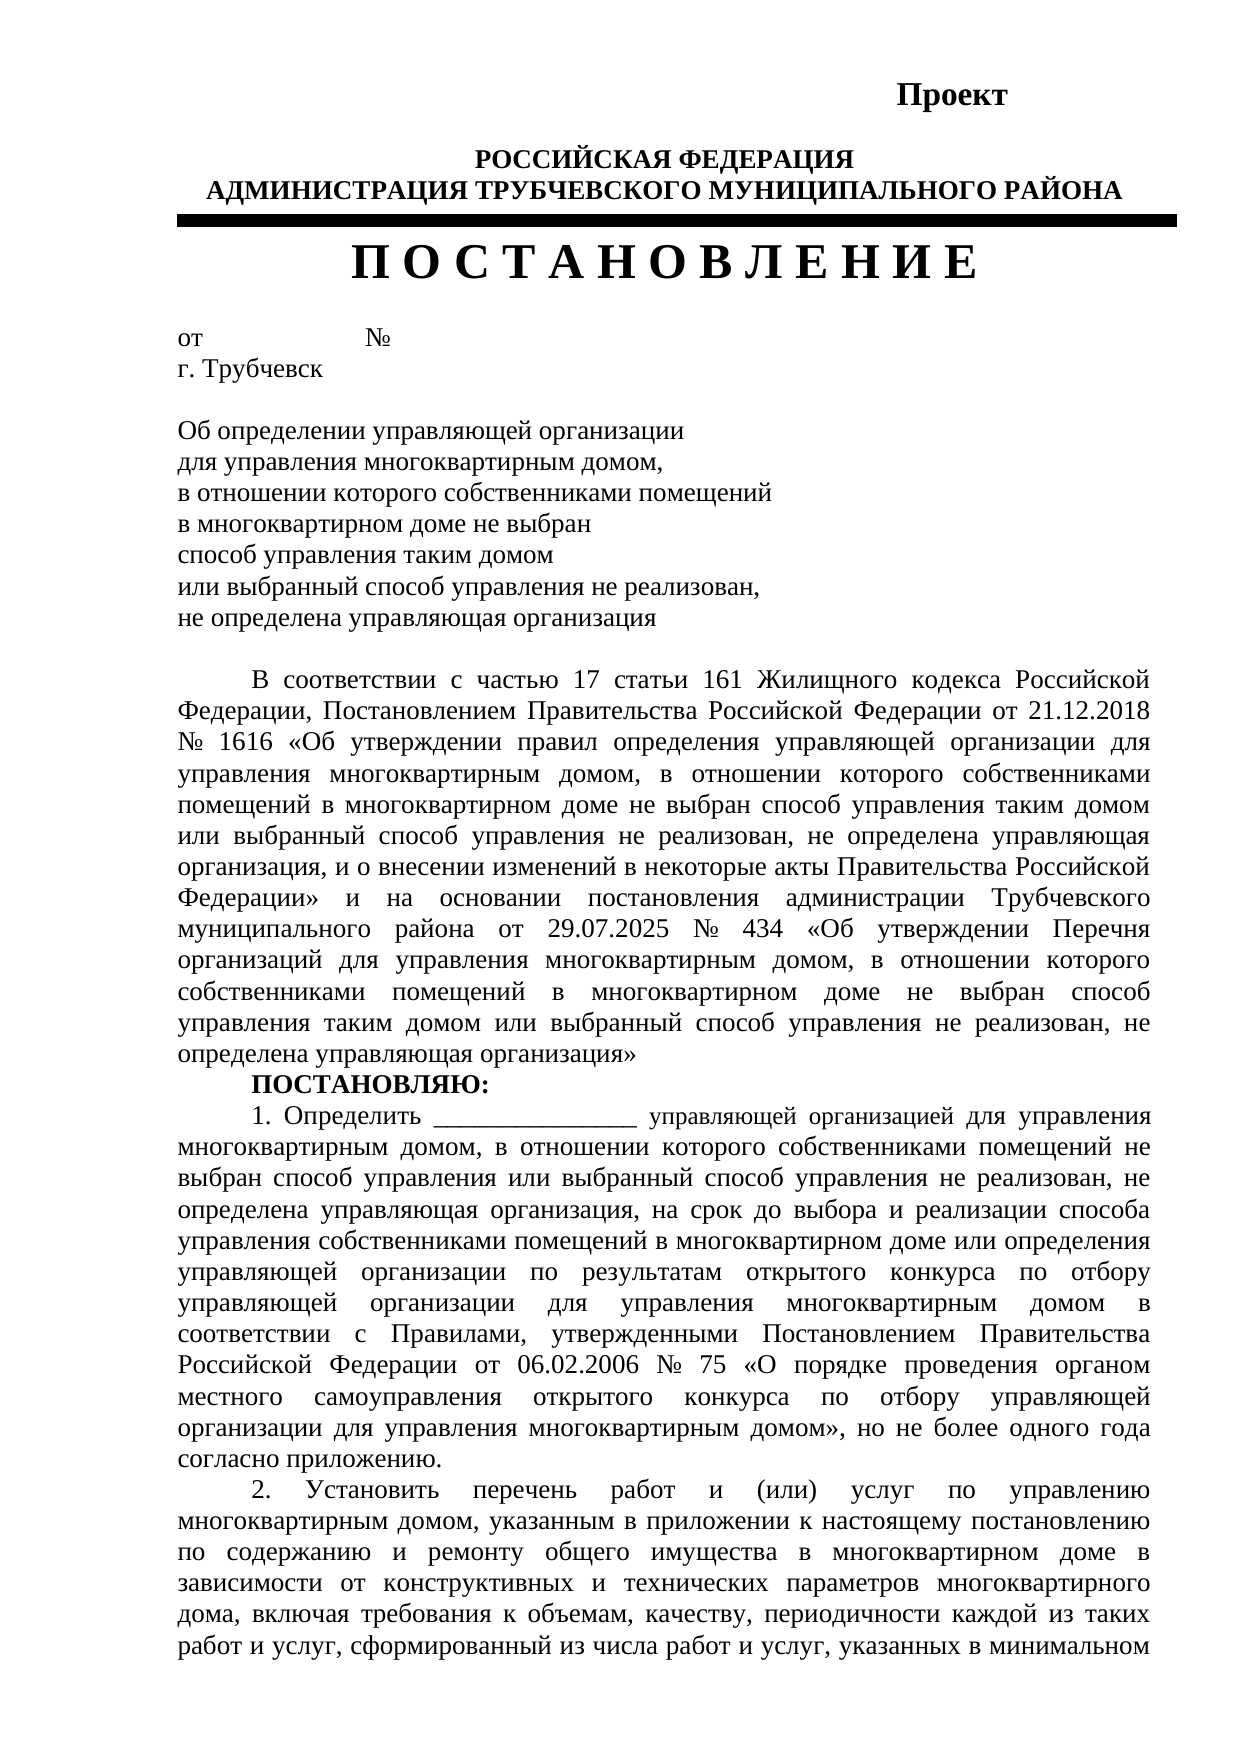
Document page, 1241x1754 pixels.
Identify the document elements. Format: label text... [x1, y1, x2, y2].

text от № [177, 321, 1152, 352]
text г. Трубчевск [177, 352, 1152, 383]
text В соответствии с частью 17 статьи 161 Жилищного кодекса Российской Федерации, Постановлением Правительства Российской Федерации от 21.12.2018 № 1616 «Об утверждении правил определения управляющей организации для управления многоквартирным домом, в отношении которого собственниками помещений в многоквартирном доме не выбран способ управления таким домом или выбранный способ управления не реализован, не определена управляющая организация, и о внесении изменений в некоторые акты Правительства Российской Федерации» и на основании постановления администрации Трубчевского муниципального района от 29.07.2025 № 434 «Об утверждении Перечня организаций для управления многоквартирным домом, в отношении которого собственниками помещений в многоквартирном доме не выбран способ управления таким домом или выбранный способ управления не реализован, не определена управляющая организация» [177, 663, 1152, 1068]
text Проект [177, 74, 1152, 112]
text не определена управляющая организация [177, 601, 1152, 632]
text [177, 1473, 1152, 1660]
text в многоквартирном доме не выбран [177, 507, 1152, 539]
text Об определении управляющей организации [177, 414, 1152, 445]
text РОССИЙСКАЯ ФЕДЕРАЦИЯ [177, 143, 1152, 174]
text или выбранный способ управления не реализован, [177, 570, 1152, 601]
text П О С Т А Н О В Л Е Н И Е [177, 232, 1152, 289]
text для управления многоквартирным домом, [177, 445, 1152, 476]
text АДМИНИСТРАЦИЯ ТРУБЧЕВСКОГО МУНИЦИПАЛЬНОГО РАЙОНА [177, 174, 1152, 206]
text в отношении которого собственниками помещений [177, 476, 1152, 507]
text ПОСТАНОВЛЯЮ: [177, 1068, 1152, 1099]
text способ управления таким домом [177, 539, 1152, 570]
text 1. Определить _______________ управляющей организацией для управления многоквартирным домом, в отношении которого собственниками помещений не выбран способ управления или выбранный способ управления не реализован, не определена управляющая организация, на срок до выбора и реализации способа управления собственниками помещений в многоквартирном доме или определения управляющей организации по результатам открытого конкурса по отбору управляющей организации для управления многоквартирным домом в соответствии с Правилами, утвержденными Постановлением Правительства Российской Федерации от 06.02.2006 № 75 «О порядке проведения органом местного самоуправления открытого конкурса по отбору управляющей организации для управления многоквартирным домом», но не более одного года согласно приложению. [177, 1099, 1152, 1473]
